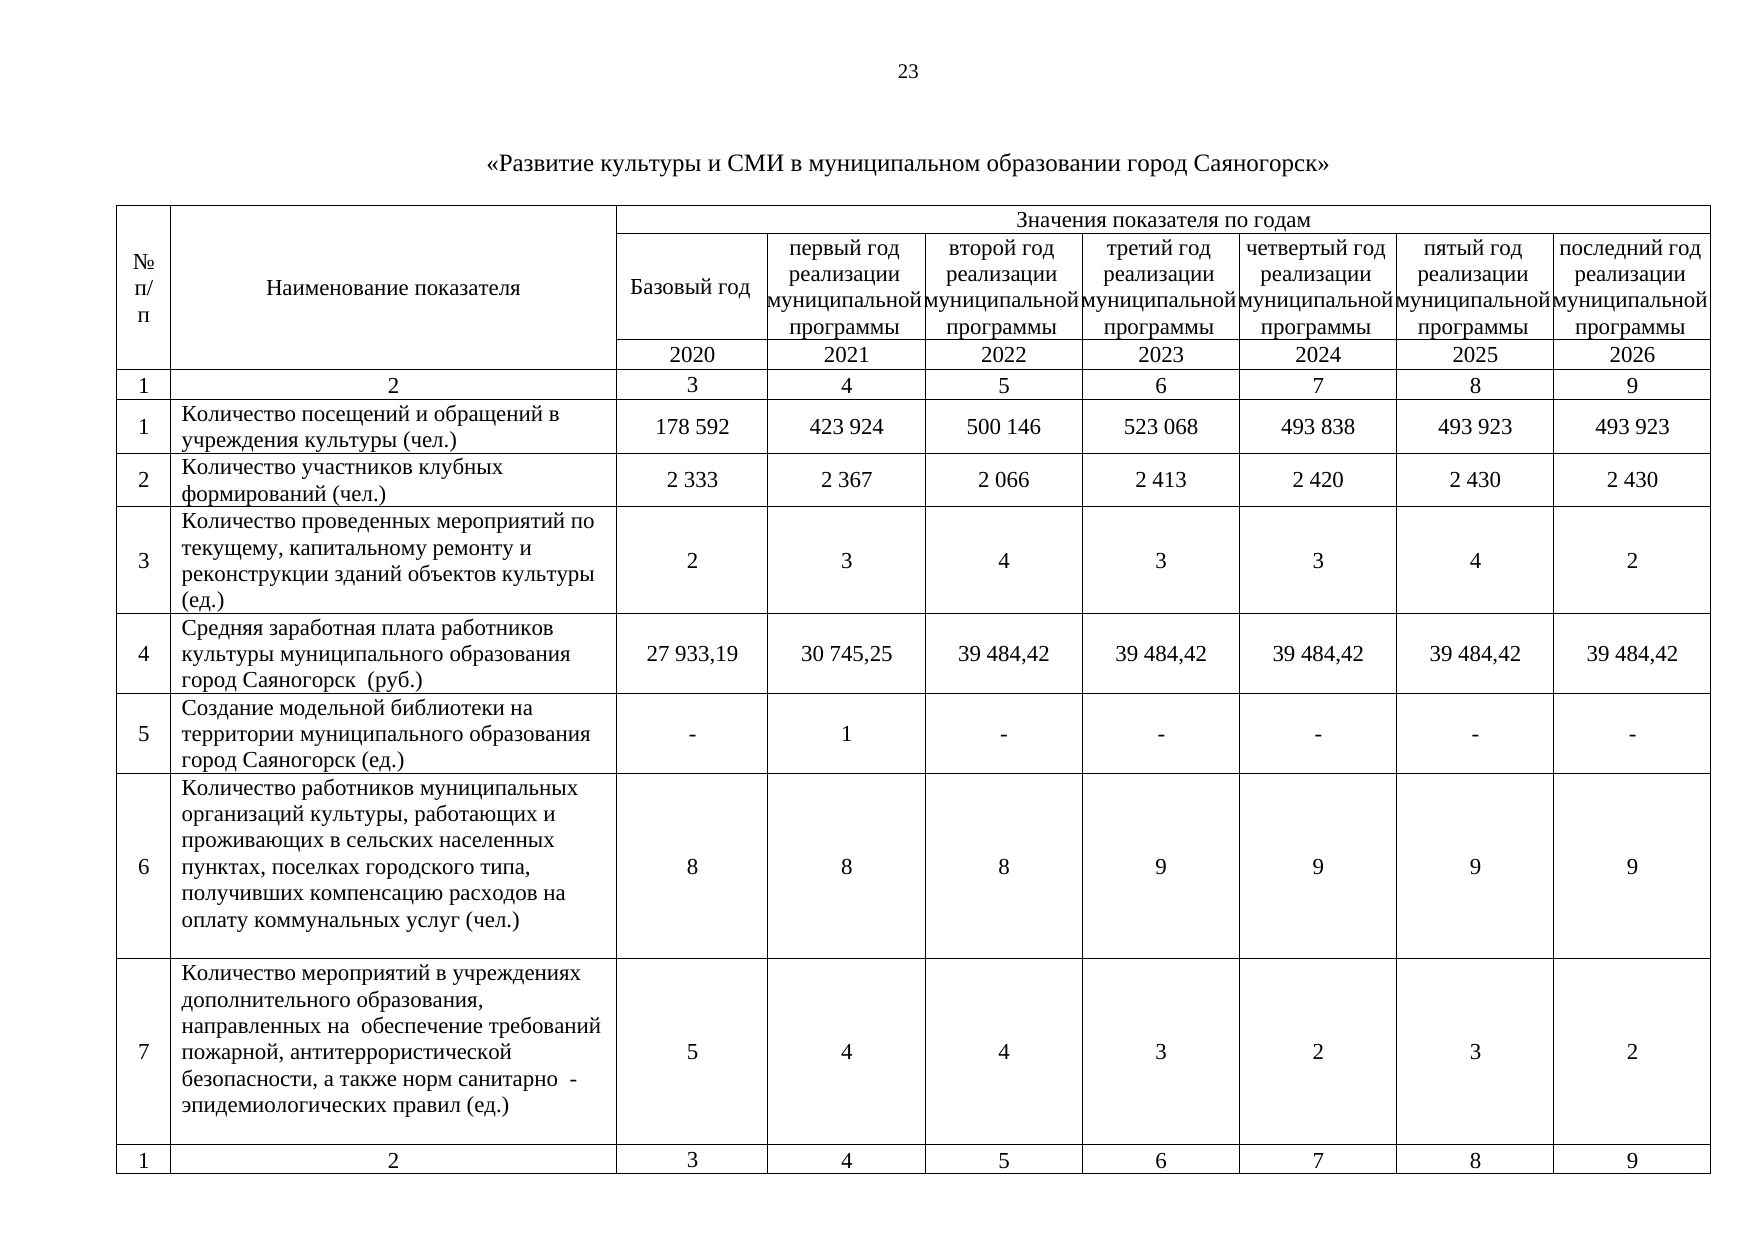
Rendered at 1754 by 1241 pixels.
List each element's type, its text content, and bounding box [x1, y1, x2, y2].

table_cell четвертый год реализации муниципальной программы [1240, 234, 1396, 339]
table_cell 500 146 [926, 400, 1082, 452]
table_cell 2 413 [1083, 454, 1239, 506]
table_cell второй год реализации муниципальной программы [926, 234, 1082, 339]
table_cell Количество участников клубных формирований (чел.) [171, 454, 616, 506]
table_cell 5 [617, 959, 767, 1144]
table_cell пятый год реализации муниципальной программы [1397, 234, 1553, 339]
table_cell 4 [768, 1145, 925, 1173]
table_cell последний год реализации муниципальной программы [1554, 234, 1710, 339]
table_cell 2024 [1240, 340, 1396, 369]
table_cell 7 [1240, 1145, 1396, 1173]
table_cell 9 [1240, 774, 1396, 958]
table_header № п/п [117, 206, 170, 369]
table_cell - [1083, 694, 1239, 773]
text «Развитие культуры и СМИ в муниципальном образовании город Саяногорск» [118, 148, 1698, 176]
table_cell 523 068 [1083, 400, 1239, 452]
table_cell 1 [117, 400, 170, 452]
table_cell - [926, 694, 1082, 773]
table_cell 8 [617, 774, 767, 958]
table_cell 423 924 [768, 400, 925, 452]
table_cell 1 [768, 694, 925, 773]
table_cell 4 [926, 959, 1082, 1144]
table_cell 2022 [926, 340, 1082, 369]
table_cell 5 [117, 694, 170, 773]
table_cell Средняя заработная плата работников культуры муниципального образования город Саяногорск (руб.) [171, 614, 616, 693]
table_cell Количество проведенных мероприятий по текущему, капитальному ремонту и реконструкции зданий объектов культуры (ед.) [171, 507, 616, 613]
table_cell 9 [1554, 370, 1710, 399]
table_cell 30 745,25 [768, 614, 925, 693]
table_cell Базовый год [617, 234, 767, 339]
table_cell 3 [768, 507, 925, 613]
table_header Значения показателя по годам [617, 206, 1710, 233]
table_cell 3 [117, 507, 170, 613]
table_cell 6 [1083, 1145, 1239, 1173]
table_cell первый год реализации муниципальной программы [768, 234, 925, 339]
table_cell 2 420 [1240, 454, 1396, 506]
table_cell 39 484,42 [1083, 614, 1239, 693]
table_cell 2 333 [617, 454, 767, 506]
table_cell Создание модельной библиотеки на территории муниципального образования город Саяногорск (ед.) [171, 694, 616, 773]
table_cell 1 [117, 1145, 170, 1173]
table_cell 7 [1240, 370, 1396, 399]
table_cell 8 [1397, 370, 1553, 399]
table_cell 2 [171, 370, 616, 399]
table_cell Количество работников муниципальных организаций культуры, работающих и проживающих в сельских населенных пунктах, поселках городского типа, получивших компенсацию расходов на оплату коммунальных услуг (чел.) [171, 774, 616, 958]
table_cell 3 [1083, 507, 1239, 613]
table_cell 493 923 [1554, 400, 1710, 452]
table_cell 2026 [1554, 340, 1710, 369]
table_cell 2 [1554, 507, 1710, 613]
table_cell 7 [117, 959, 170, 1144]
table_cell 2 430 [1554, 454, 1710, 506]
table_cell 9 [1554, 774, 1710, 958]
table_cell - [1240, 694, 1396, 773]
table_cell 2 066 [926, 454, 1082, 506]
table_cell 9 [1397, 774, 1553, 958]
table_cell 1 [117, 370, 170, 399]
table_cell 2023 [1083, 340, 1239, 369]
table_cell 3 [617, 370, 767, 399]
table_cell 39 484,42 [1240, 614, 1396, 693]
table_cell 4 [768, 959, 925, 1144]
table_cell 8 [1397, 1145, 1553, 1173]
table_cell 3 [1240, 507, 1396, 613]
table_cell 2025 [1397, 340, 1553, 369]
table_cell 6 [1083, 370, 1239, 399]
table_cell 9 [1083, 774, 1239, 958]
table_cell 4 [117, 614, 170, 693]
table_cell Количество мероприятий в учреждениях дополнительного образования, направленных на обеспечение требований пожарной, антитеррористической безопасности, а также норм санитарно - эпидемиологических правил (ед.) [171, 959, 616, 1144]
table_cell 8 [768, 774, 925, 958]
table_cell 3 [1083, 959, 1239, 1144]
table_cell Количество посещений и обращений в учреждения культуры (чел.) [171, 400, 616, 452]
table_cell 2 [117, 454, 170, 506]
table_cell - [1554, 694, 1710, 773]
table_header Наименование показателя [171, 206, 616, 369]
table_cell 178 592 [617, 400, 767, 452]
table_cell третий год реализации муниципальной программы [1083, 234, 1239, 339]
table_cell - [617, 694, 767, 773]
table_cell 2 430 [1397, 454, 1553, 506]
table_cell 27 933,19 [617, 614, 767, 693]
table_cell 39 484,42 [1397, 614, 1553, 693]
table_cell 5 [926, 370, 1082, 399]
table_cell 4 [926, 507, 1082, 613]
table_cell 2 [1240, 959, 1396, 1144]
table_cell 2 367 [768, 454, 925, 506]
table_cell 9 [1554, 1145, 1710, 1173]
table_cell 3 [1397, 959, 1553, 1144]
table_cell 2020 [617, 340, 767, 369]
table_cell 39 484,42 [1554, 614, 1710, 693]
table_cell 4 [768, 370, 925, 399]
table_cell 2 [171, 1145, 616, 1173]
table_cell 2 [617, 507, 767, 613]
table_cell 2021 [768, 340, 925, 369]
table_cell 4 [1397, 507, 1553, 613]
table_cell 5 [926, 1145, 1082, 1173]
table_cell 2 [1554, 959, 1710, 1144]
table_cell 6 [117, 774, 170, 958]
table_cell 3 [617, 1145, 767, 1173]
table_cell 493 838 [1240, 400, 1396, 452]
table_cell 39 484,42 [926, 614, 1082, 693]
table_cell 493 923 [1397, 400, 1553, 452]
table_cell - [1397, 694, 1553, 773]
table_cell 8 [926, 774, 1082, 958]
